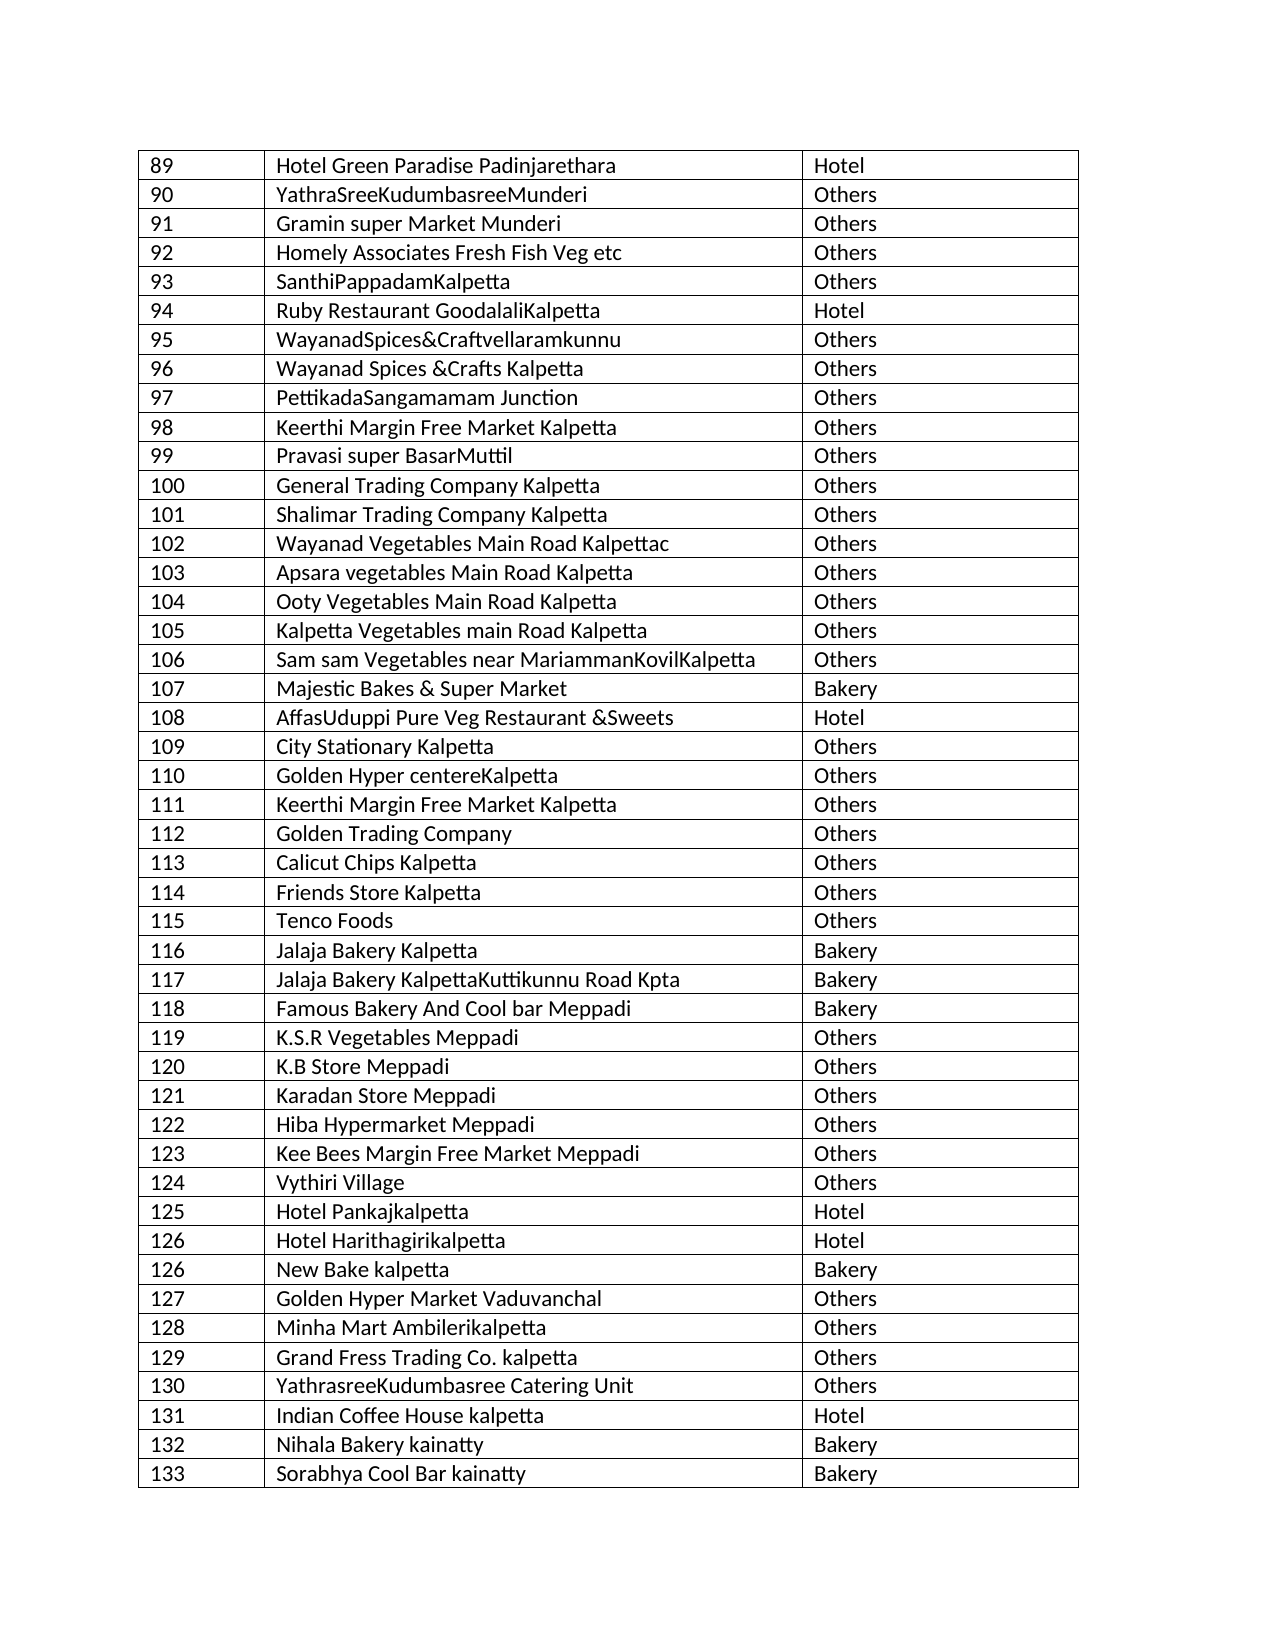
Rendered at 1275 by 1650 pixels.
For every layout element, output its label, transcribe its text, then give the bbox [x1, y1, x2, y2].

table_cell 101 [139, 500, 264, 528]
table_cell Others [803, 1285, 1078, 1312]
table_cell Indian Coffee House kalpetta [265, 1401, 802, 1429]
table_cell 110 [139, 761, 264, 789]
table_cell 117 [139, 965, 264, 993]
table_cell Ooty Vegetables Main Road Kalpetta [265, 587, 802, 615]
table_cell Karadan Store Meppadi [265, 1081, 802, 1109]
table_cell Bakery [803, 965, 1078, 993]
table_cell Others [803, 790, 1078, 818]
table_cell Others [803, 907, 1078, 935]
table_cell 133 [139, 1459, 264, 1487]
table_cell Others [803, 1139, 1078, 1167]
table_cell Hotel Pankajkalpetta [265, 1197, 802, 1225]
table_cell Hotel Harithagirikalpetta [265, 1226, 802, 1254]
table_cell Golden Hyper centereKalpetta [265, 761, 802, 789]
table_cell Others [803, 1110, 1078, 1138]
table_cell 126 [139, 1255, 264, 1283]
table_cell Sam sam Vegetables near MariammanKovilKalpetta [265, 645, 802, 673]
table_cell 107 [139, 674, 264, 702]
table_cell Wayanad Spices &Crafts Kalpetta [265, 355, 802, 382]
table_cell New Bake kalpetta [265, 1255, 802, 1283]
table_cell Jalaja Bakery KalpettaKuttikunnu Road Kpta [265, 965, 802, 993]
table_cell 97 [139, 384, 264, 412]
table_cell Others [803, 355, 1078, 382]
table_cell Hotel [803, 1197, 1078, 1225]
table_cell Famous Bakery And Cool bar Meppadi [265, 994, 802, 1022]
table_cell WayanadSpices&Craftvellaramkunnu [265, 325, 802, 353]
table_cell Others [803, 645, 1078, 673]
table_cell Calicut Chips Kalpetta [265, 849, 802, 877]
table_cell Others [803, 384, 1078, 412]
table_cell 113 [139, 849, 264, 877]
table_cell Keerthi Margin Free Market Kalpetta [265, 790, 802, 818]
table_cell 127 [139, 1285, 264, 1312]
table_cell 129 [139, 1343, 264, 1371]
table_cell 89 [139, 151, 264, 179]
table_cell Hotel [803, 1401, 1078, 1429]
table_cell Bakery [803, 1430, 1078, 1458]
table_cell Others [803, 732, 1078, 760]
table_cell Others [803, 1052, 1078, 1080]
table_cell Others [803, 878, 1078, 906]
table_cell Grand Fress Trading Co. kalpetta [265, 1343, 802, 1371]
table_cell Others [803, 500, 1078, 528]
table_cell 104 [139, 587, 264, 615]
table_cell 132 [139, 1430, 264, 1458]
table_cell 100 [139, 471, 264, 499]
table_cell Kee Bees Margin Free Market Meppadi [265, 1139, 802, 1167]
table_cell Others [803, 761, 1078, 789]
table_cell Others [803, 209, 1078, 237]
table_cell Kalpetta Vegetables main Road Kalpetta [265, 616, 802, 644]
table_cell Others [803, 238, 1078, 266]
table_cell 93 [139, 267, 264, 295]
table_cell 120 [139, 1052, 264, 1080]
table_cell 99 [139, 442, 264, 470]
table_cell Pravasi super BasarMuttil [265, 442, 802, 470]
table_cell Minha Mart Ambilerikalpetta [265, 1314, 802, 1342]
table_cell PettikadaSangamamam Junction [265, 384, 802, 412]
table_cell Others [803, 325, 1078, 353]
table_cell Others [803, 471, 1078, 499]
table_cell Others [803, 1081, 1078, 1109]
table_cell 115 [139, 907, 264, 935]
table_cell Bakery [803, 1255, 1078, 1283]
table_cell Ruby Restaurant GoodalaliKalpetta [265, 296, 802, 324]
table_cell 125 [139, 1197, 264, 1225]
table_cell Others [803, 587, 1078, 615]
table_cell Others [803, 529, 1078, 557]
table_cell 92 [139, 238, 264, 266]
table_cell Keerthi Margin Free Market Kalpetta [265, 413, 802, 441]
table_cell Bakery [803, 936, 1078, 964]
table_cell Bakery [803, 674, 1078, 702]
table_cell 112 [139, 820, 264, 847]
table_cell 116 [139, 936, 264, 964]
table_cell 102 [139, 529, 264, 557]
table_cell 130 [139, 1372, 264, 1400]
table_cell Tenco Foods [265, 907, 802, 935]
table_cell 128 [139, 1314, 264, 1342]
table_cell YathrasreeKudumbasree Catering Unit [265, 1372, 802, 1400]
table_cell 108 [139, 703, 264, 731]
table_cell Hotel Green Paradise Padinjarethara [265, 151, 802, 179]
table_cell Others [803, 1372, 1078, 1400]
table_cell Sorabhya Cool Bar kainatty [265, 1459, 802, 1487]
table_cell Others [803, 616, 1078, 644]
table_cell 95 [139, 325, 264, 353]
table_cell Apsara vegetables Main Road Kalpetta [265, 558, 802, 586]
table_cell Others [803, 820, 1078, 847]
table_cell Bakery [803, 1459, 1078, 1487]
table_cell Gramin super Market Munderi [265, 209, 802, 237]
table_cell Shalimar Trading Company Kalpetta [265, 500, 802, 528]
table_cell Hotel [803, 1226, 1078, 1254]
table_cell Golden Hyper Market Vaduvanchal [265, 1285, 802, 1312]
table_cell 91 [139, 209, 264, 237]
table_cell Nihala Bakery kainatty [265, 1430, 802, 1458]
table_cell Wayanad Vegetables Main Road Kalpettac [265, 529, 802, 557]
table_cell 118 [139, 994, 264, 1022]
table_cell Vythiri Village [265, 1168, 802, 1196]
table_cell Bakery [803, 994, 1078, 1022]
table_cell Golden Trading Company [265, 820, 802, 847]
table_cell 90 [139, 180, 264, 208]
table_cell 96 [139, 355, 264, 382]
table_cell Others [803, 413, 1078, 441]
table_cell 103 [139, 558, 264, 586]
table_cell 94 [139, 296, 264, 324]
table_cell YathraSreeKudumbasreeMunderi [265, 180, 802, 208]
table_cell 126 [139, 1226, 264, 1254]
table_cell Others [803, 267, 1078, 295]
table_cell Others [803, 442, 1078, 470]
table_cell Others [803, 1314, 1078, 1342]
table_cell Majestic Bakes & Super Market [265, 674, 802, 702]
table_cell K.B Store Meppadi [265, 1052, 802, 1080]
table_cell Others [803, 1168, 1078, 1196]
table_cell 119 [139, 1023, 264, 1051]
table_cell 111 [139, 790, 264, 818]
table_cell Homely Associates Fresh Fish Veg etc [265, 238, 802, 266]
table_cell 121 [139, 1081, 264, 1109]
table_cell Others [803, 558, 1078, 586]
table_cell Others [803, 180, 1078, 208]
table_cell 105 [139, 616, 264, 644]
table_cell Jalaja Bakery Kalpetta [265, 936, 802, 964]
table_cell Others [803, 1343, 1078, 1371]
table_cell Others [803, 849, 1078, 877]
table_cell Hotel [803, 296, 1078, 324]
table_cell 114 [139, 878, 264, 906]
table_cell General Trading Company Kalpetta [265, 471, 802, 499]
table_cell K.S.R Vegetables Meppadi [265, 1023, 802, 1051]
table_cell Hiba Hypermarket Meppadi [265, 1110, 802, 1138]
table_cell AffasUduppi Pure Veg Restaurant &Sweets [265, 703, 802, 731]
table_cell City Stationary Kalpetta [265, 732, 802, 760]
table_cell Hotel [803, 703, 1078, 731]
table_cell 131 [139, 1401, 264, 1429]
table_cell 122 [139, 1110, 264, 1138]
table_cell Hotel [803, 151, 1078, 179]
table_cell Others [803, 1023, 1078, 1051]
table_cell Friends Store Kalpetta [265, 878, 802, 906]
table_cell 98 [139, 413, 264, 441]
table_cell 123 [139, 1139, 264, 1167]
table_cell 106 [139, 645, 264, 673]
table_cell 109 [139, 732, 264, 760]
table_cell SanthiPappadamKalpetta [265, 267, 802, 295]
table_cell 124 [139, 1168, 264, 1196]
